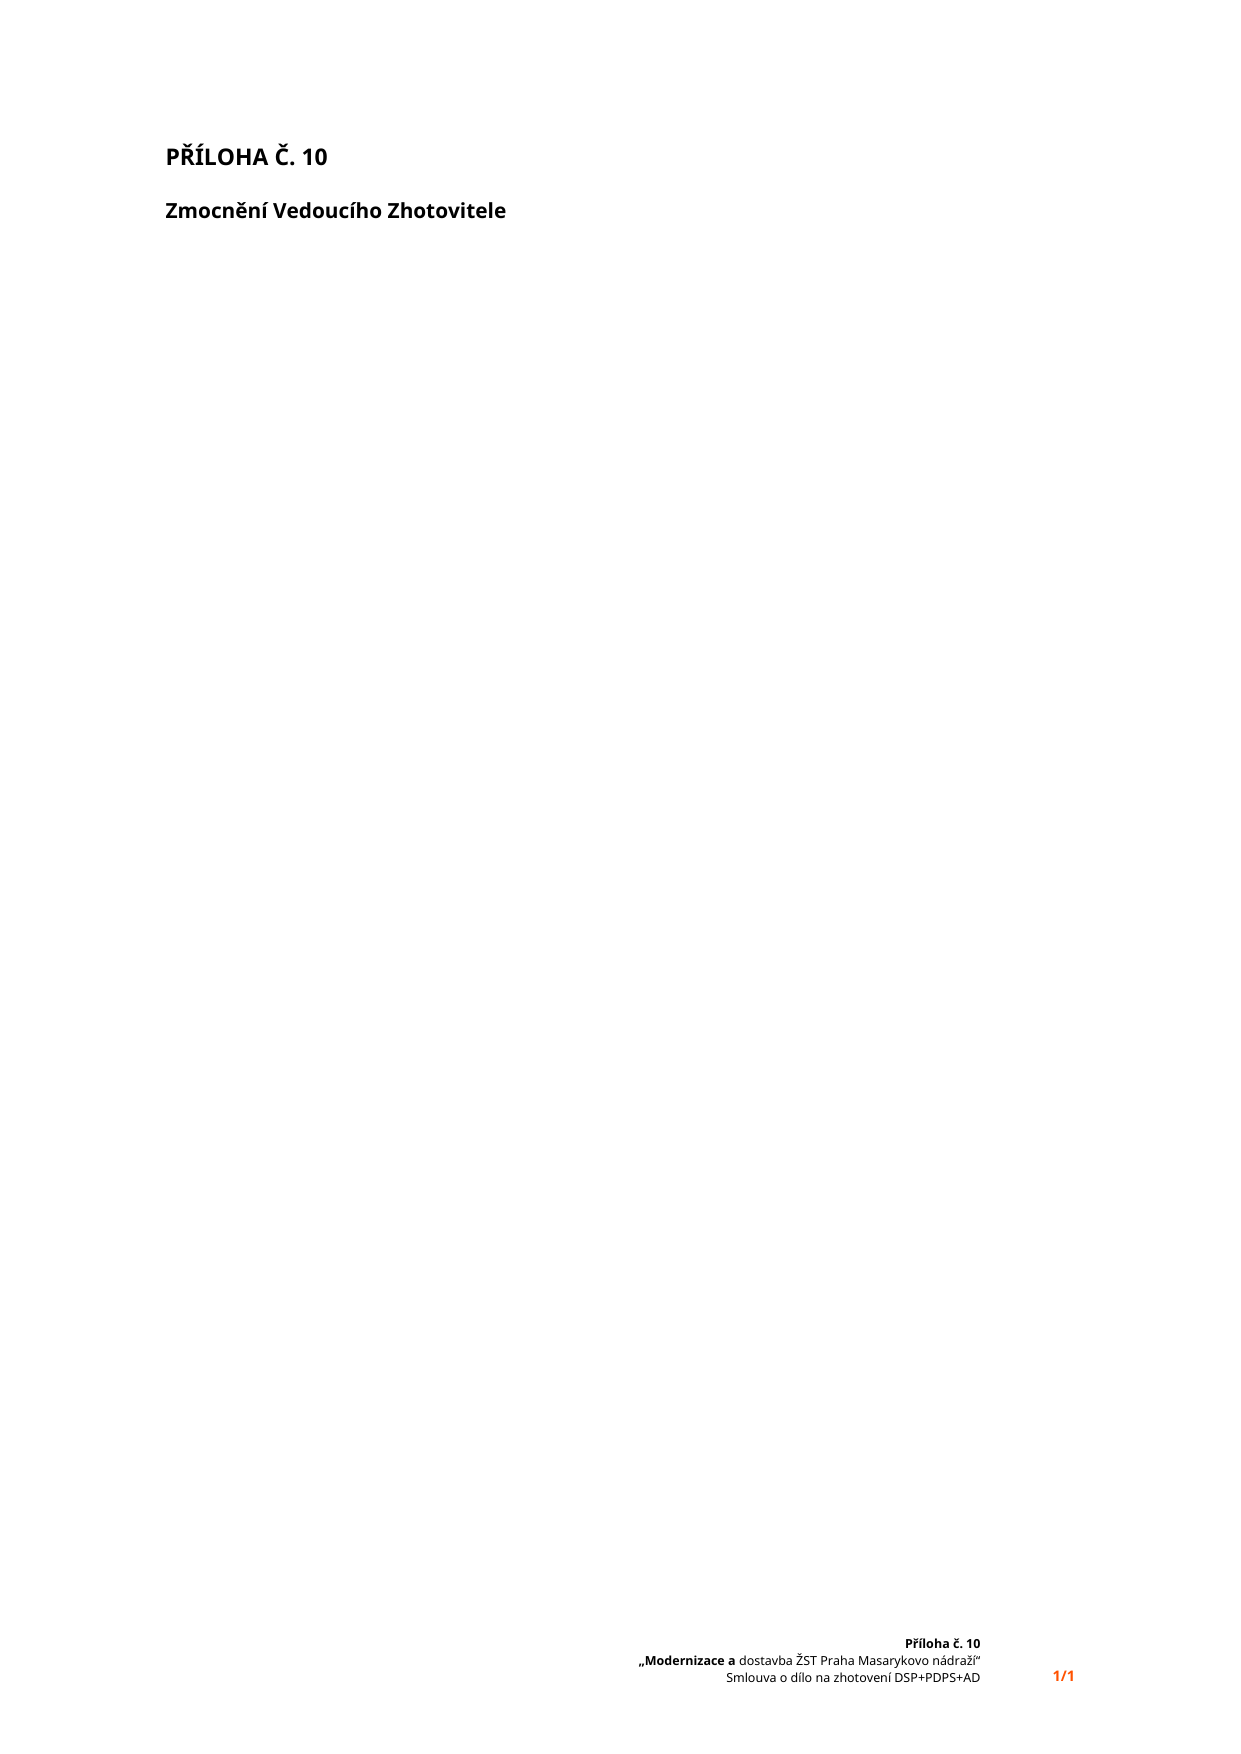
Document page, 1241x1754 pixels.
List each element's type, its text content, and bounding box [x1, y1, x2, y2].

text Příloha č. 10 [165, 141, 1075, 173]
text Zmocnění Vedoucího Zhotovitele [165, 197, 1075, 225]
